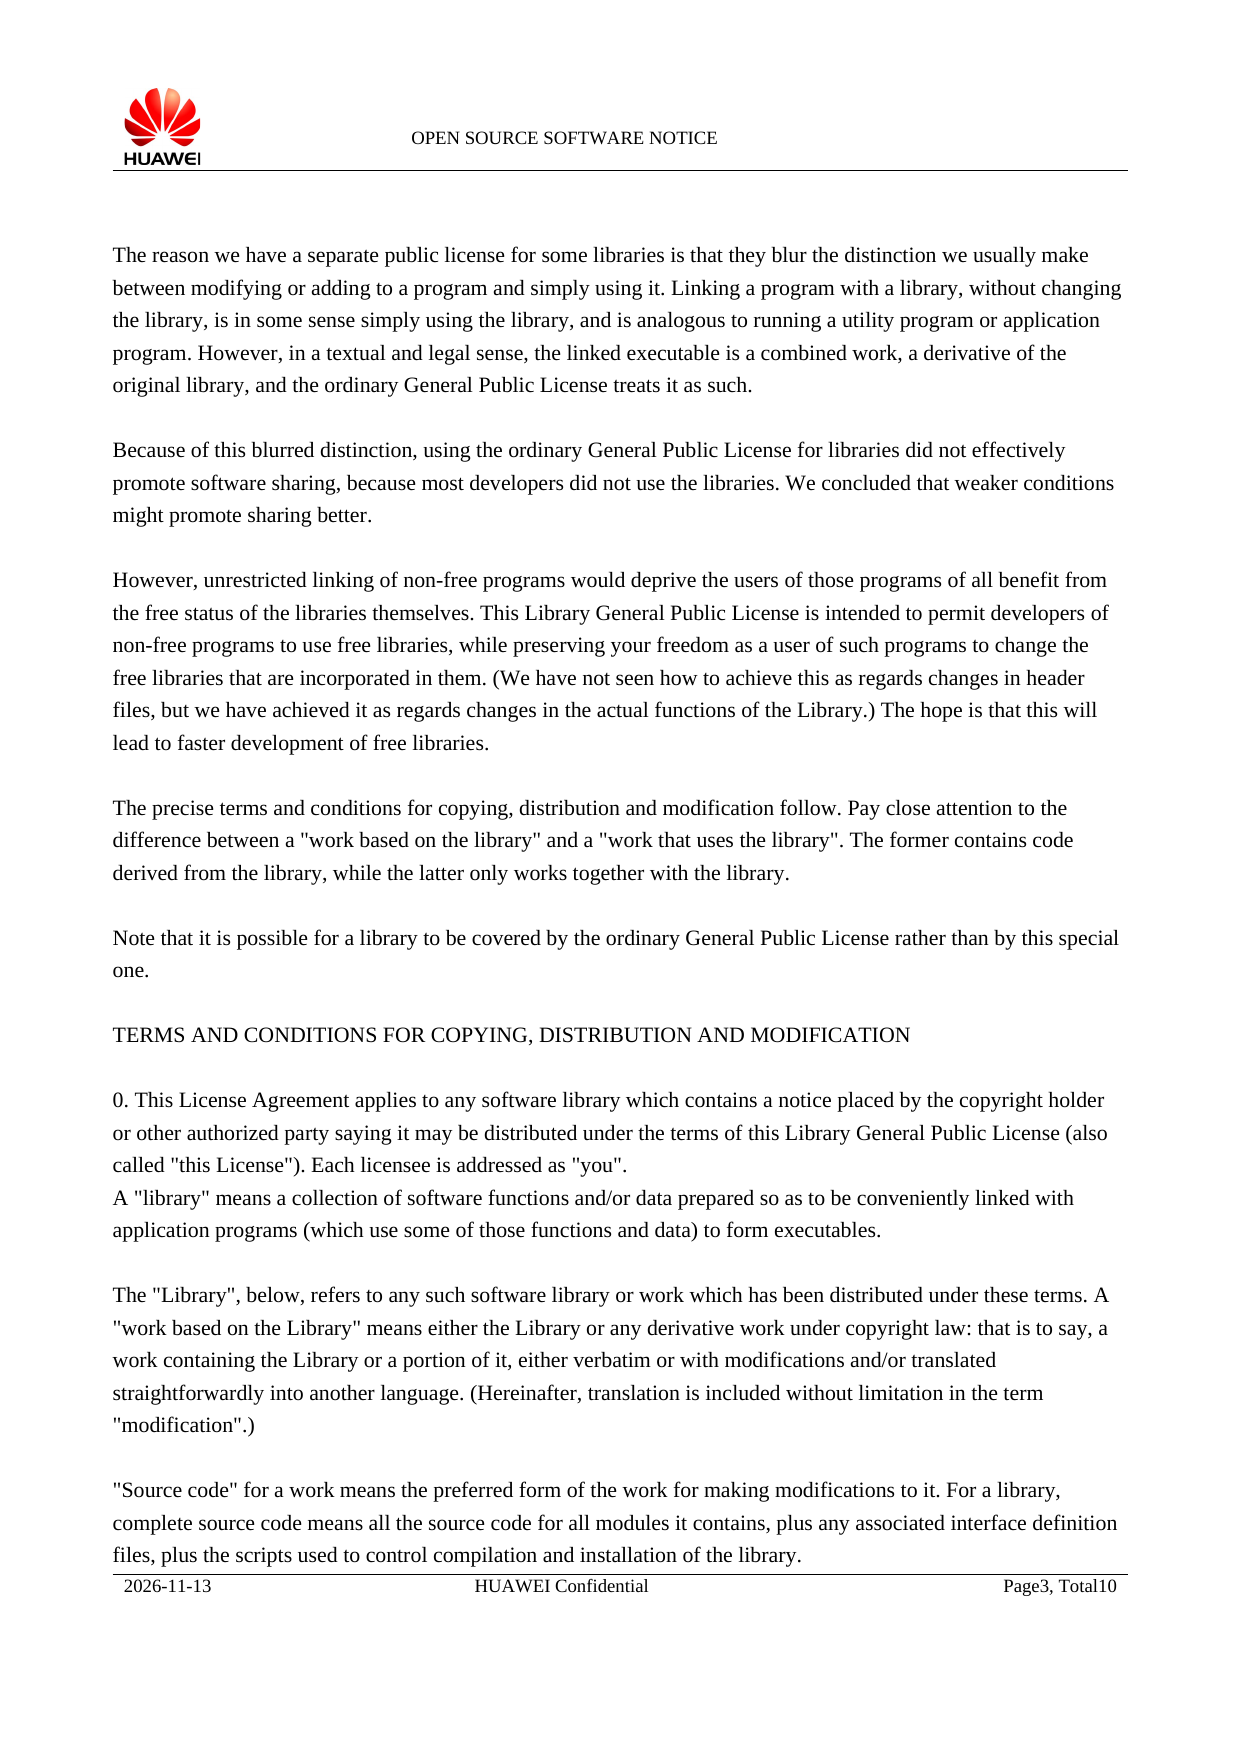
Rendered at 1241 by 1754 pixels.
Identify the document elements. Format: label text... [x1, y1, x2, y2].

picture [124, 88, 201, 165]
